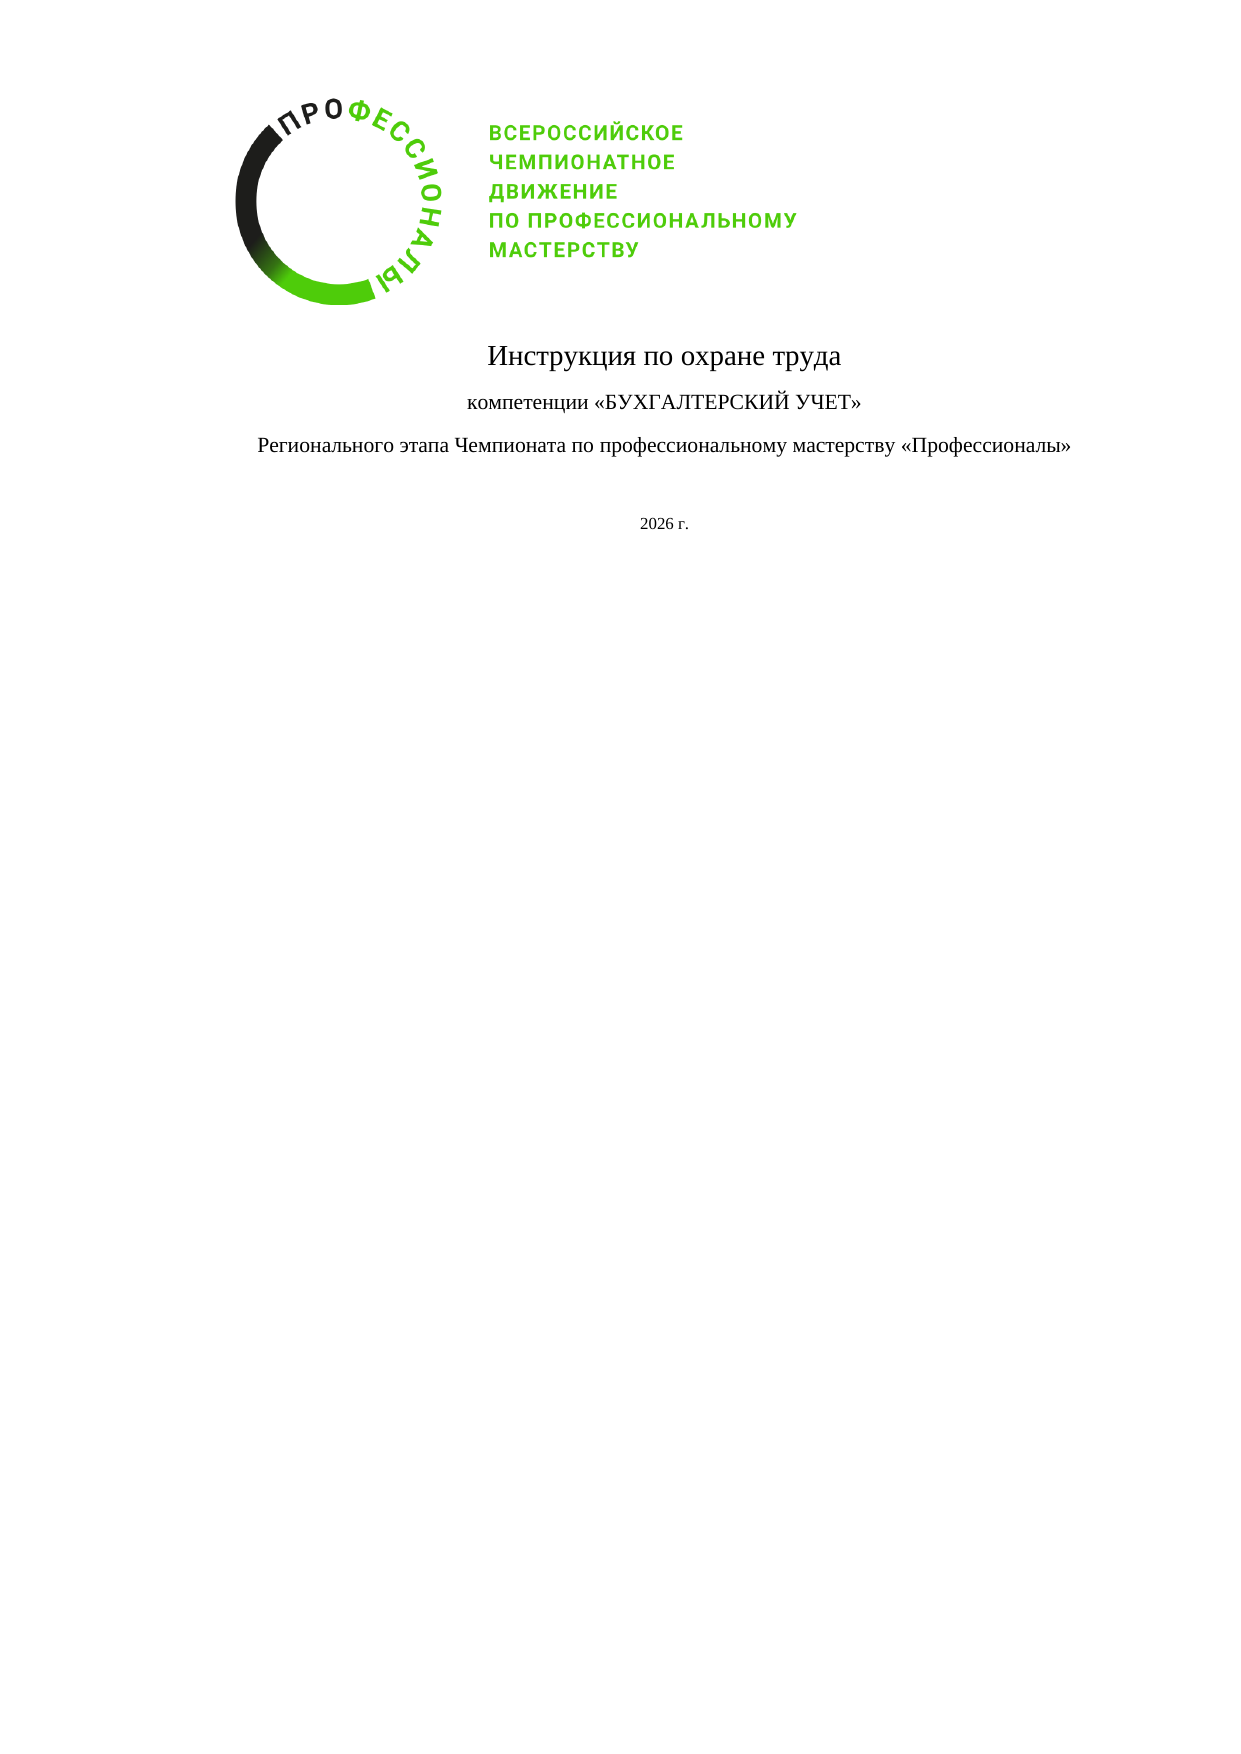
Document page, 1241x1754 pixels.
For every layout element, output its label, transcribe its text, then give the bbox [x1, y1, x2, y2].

picture [221, 88, 805, 314]
text Инструкция по охране труда [148, 314, 1181, 371]
text Регионального этапа Чемпионата по профессиональному мастерству «Профессионалы» [148, 414, 1181, 466]
text 2026 г. [148, 499, 1181, 533]
text компетенции «БУХГАЛТЕРСКИЙ УЧЕТ» [148, 371, 1181, 414]
